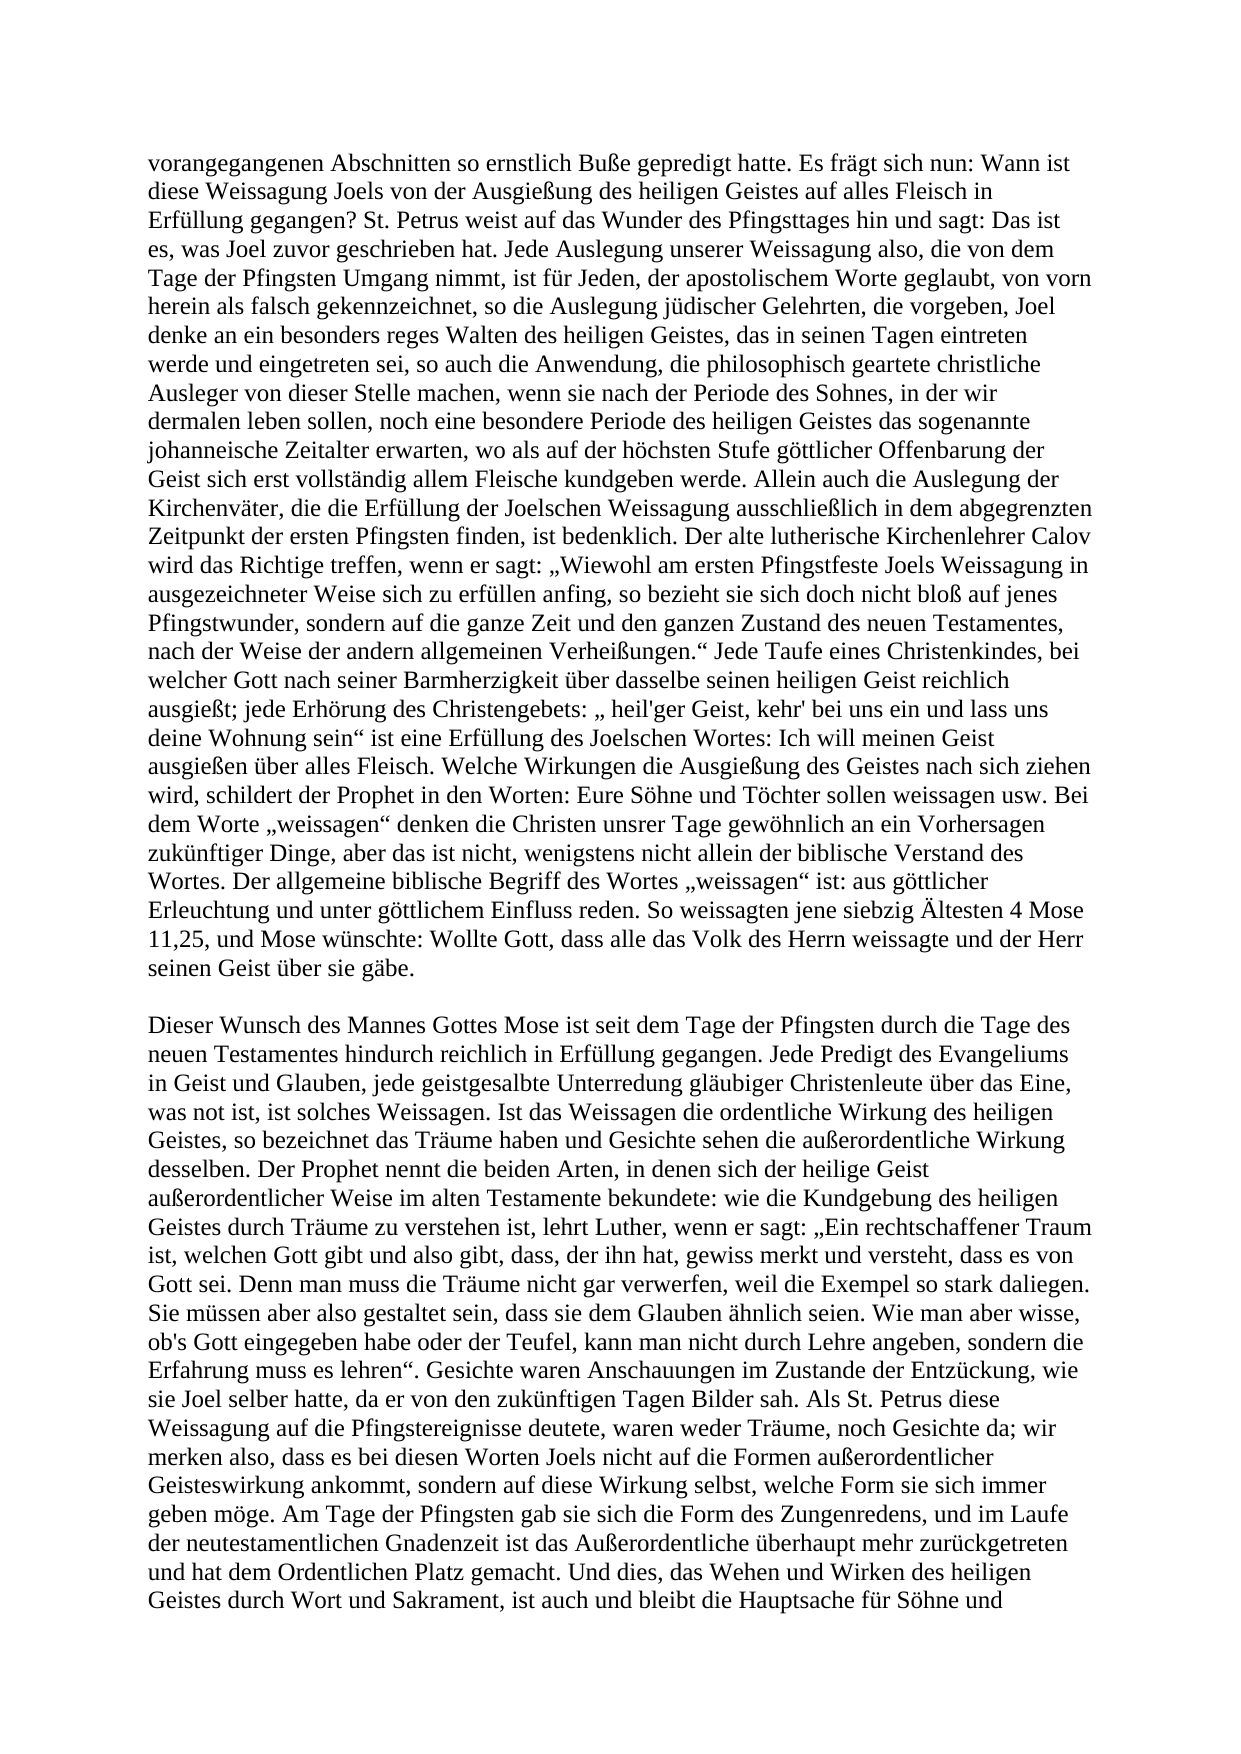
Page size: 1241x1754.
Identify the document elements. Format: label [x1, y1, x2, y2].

text [148, 148, 1093, 981]
text [148, 1011, 1093, 1614]
